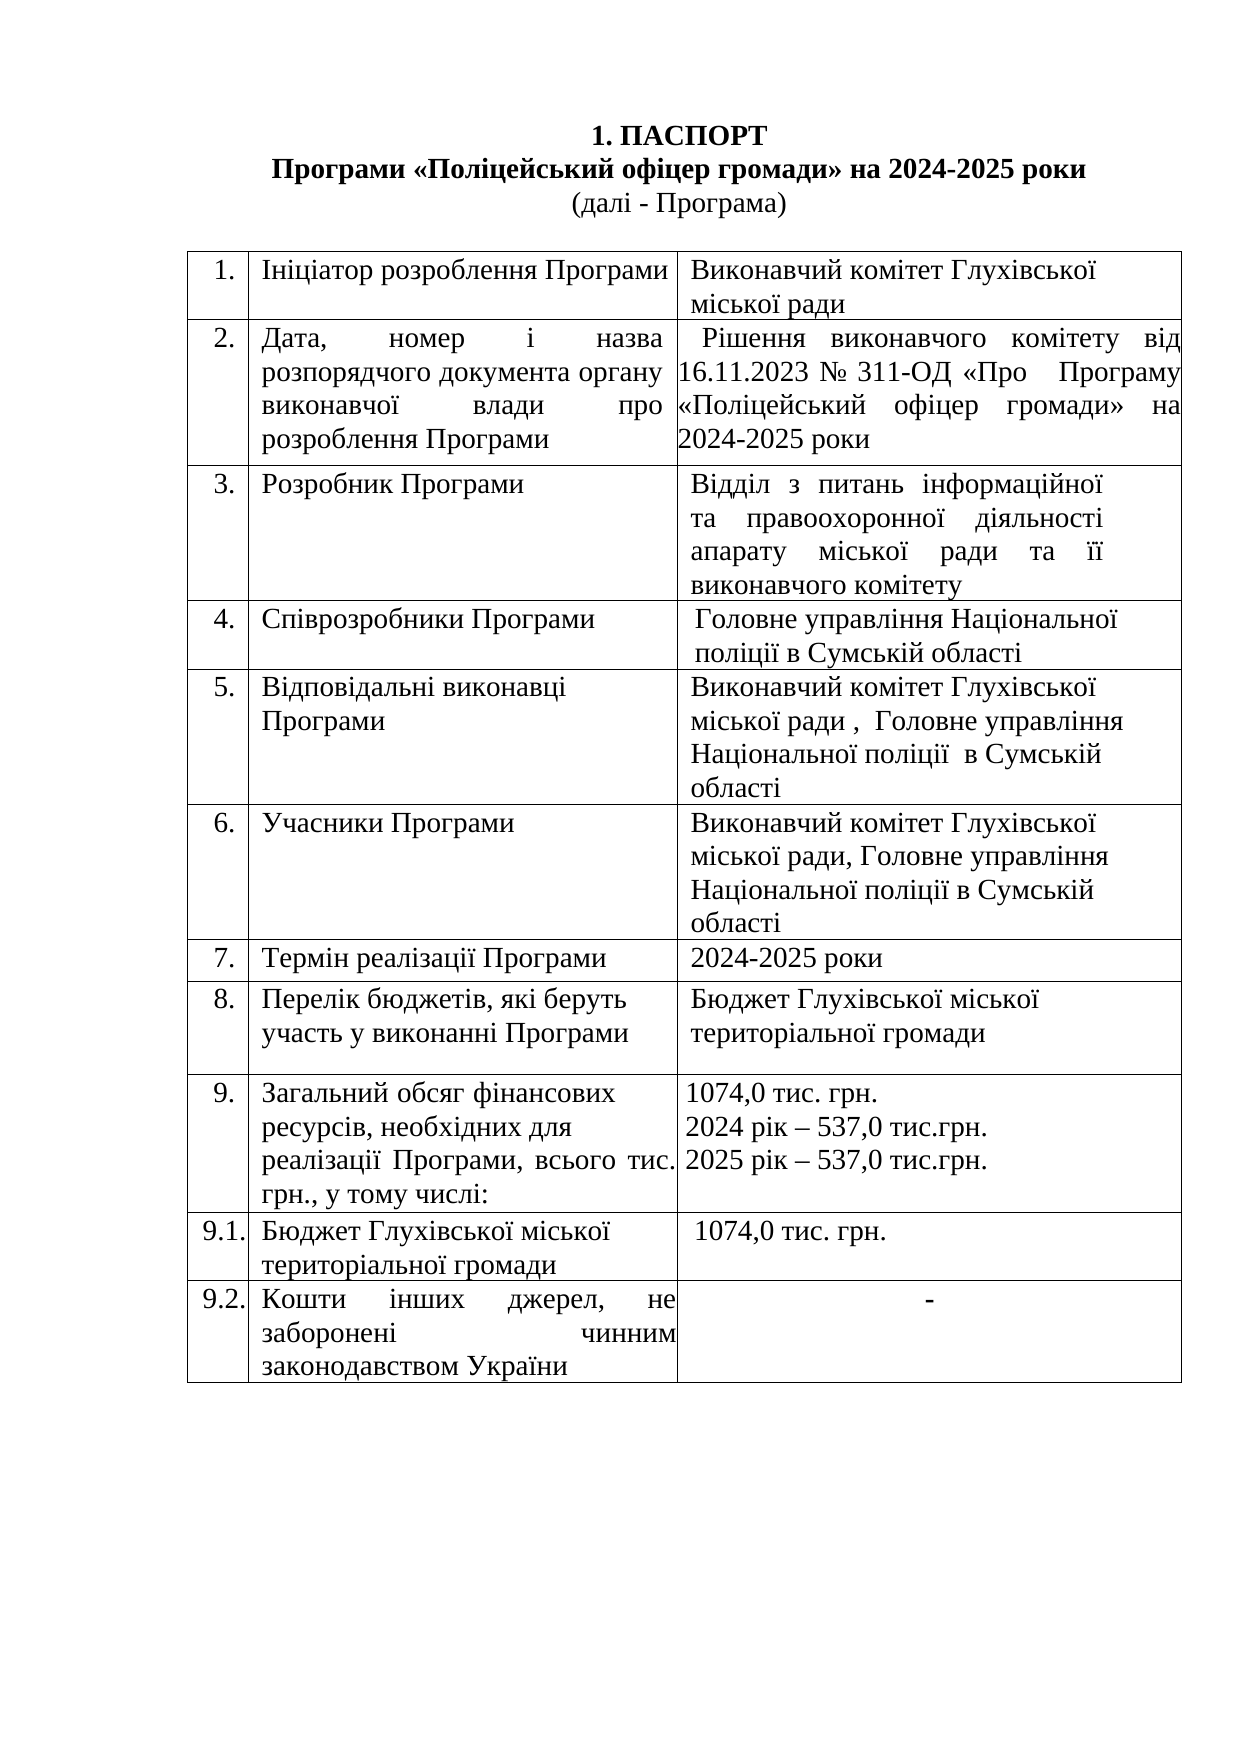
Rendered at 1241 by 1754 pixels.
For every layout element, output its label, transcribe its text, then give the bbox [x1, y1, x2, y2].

table_cell 5. [188, 670, 248, 804]
table_cell Бюджет Глухівської міської територіальної громади [678, 982, 1181, 1074]
table_cell - [678, 1281, 1181, 1382]
table_cell Виконавчий комітет Глухівської міської ради , Головне управління Національної поліції в Сумській області [678, 670, 1181, 804]
table_cell Перелік бюджетів, які беруть участь у виконанні Програми [249, 982, 677, 1074]
table_cell 1074,0 тис. грн. 2024 рік – 537,0 тис.грн. 2025 рік – 537,0 тис.грн. [678, 1075, 1181, 1212]
table_cell 4. [188, 601, 248, 668]
table_cell Виконавчий комітет Глухівської міської ради, Головне управління Національної поліції в Сумській області [678, 805, 1181, 939]
table_cell Відповідальні виконавці Програми [249, 670, 677, 804]
table_cell Бюджет Глухівської міської територіальної громади [249, 1213, 677, 1280]
table_cell Рішення виконавчого комітету від 16.11.2023 № 311-ОД «Про Програму «Поліцейський офіцер громади» на 2024-2025 роки [678, 320, 1181, 465]
table_cell 7. [188, 940, 248, 981]
table_header 1. [188, 252, 248, 319]
table_cell 2. [188, 320, 248, 465]
table_cell 3. [188, 466, 248, 600]
table_cell Відділ з питань інформаційної та правоохоронної діяльності апарату міської ради та її виконавчого комітету [678, 466, 1181, 600]
table_cell Загальний обсяг фінансових ресурсів, необхідних для реалізації Програми, всього тис. грн., у тому числі: [249, 1075, 677, 1212]
table_cell 8. [188, 982, 248, 1074]
table_cell 9.1. [188, 1213, 248, 1280]
table_cell 2024-2025 роки [678, 940, 1181, 981]
text (далі - Програма) [215, 185, 1143, 219]
table_cell 9.2. [188, 1281, 248, 1382]
table_cell 6. [188, 805, 248, 939]
table_cell Дата, номер і назва розпорядчого документа органу виконавчої влади про розроблення Програми [249, 320, 677, 465]
table_cell Учасники Програми [249, 805, 677, 939]
table_cell 1074,0 тис. грн. [678, 1213, 1181, 1280]
subtitle 1. ПАСПОРТ [215, 118, 1143, 152]
table_header Ініціатор розроблення Програми [249, 252, 677, 319]
table_cell Термін реалізації Програми [249, 940, 677, 981]
table_cell 9. [188, 1075, 248, 1212]
table_cell Головне управління Національної поліції в Сумській області [678, 601, 1181, 668]
text Програми «Поліцейський офіцер громади» на 2024-2025 роки [215, 152, 1143, 185]
table_header Виконавчий комітет Глухівської міської ради [678, 252, 1181, 319]
table_cell Розробник Програми [249, 466, 677, 600]
table_cell Співрозробники Програми [249, 601, 677, 668]
table_cell Кошти інших джерел, не заборонені чинним законодавством України [249, 1281, 677, 1382]
